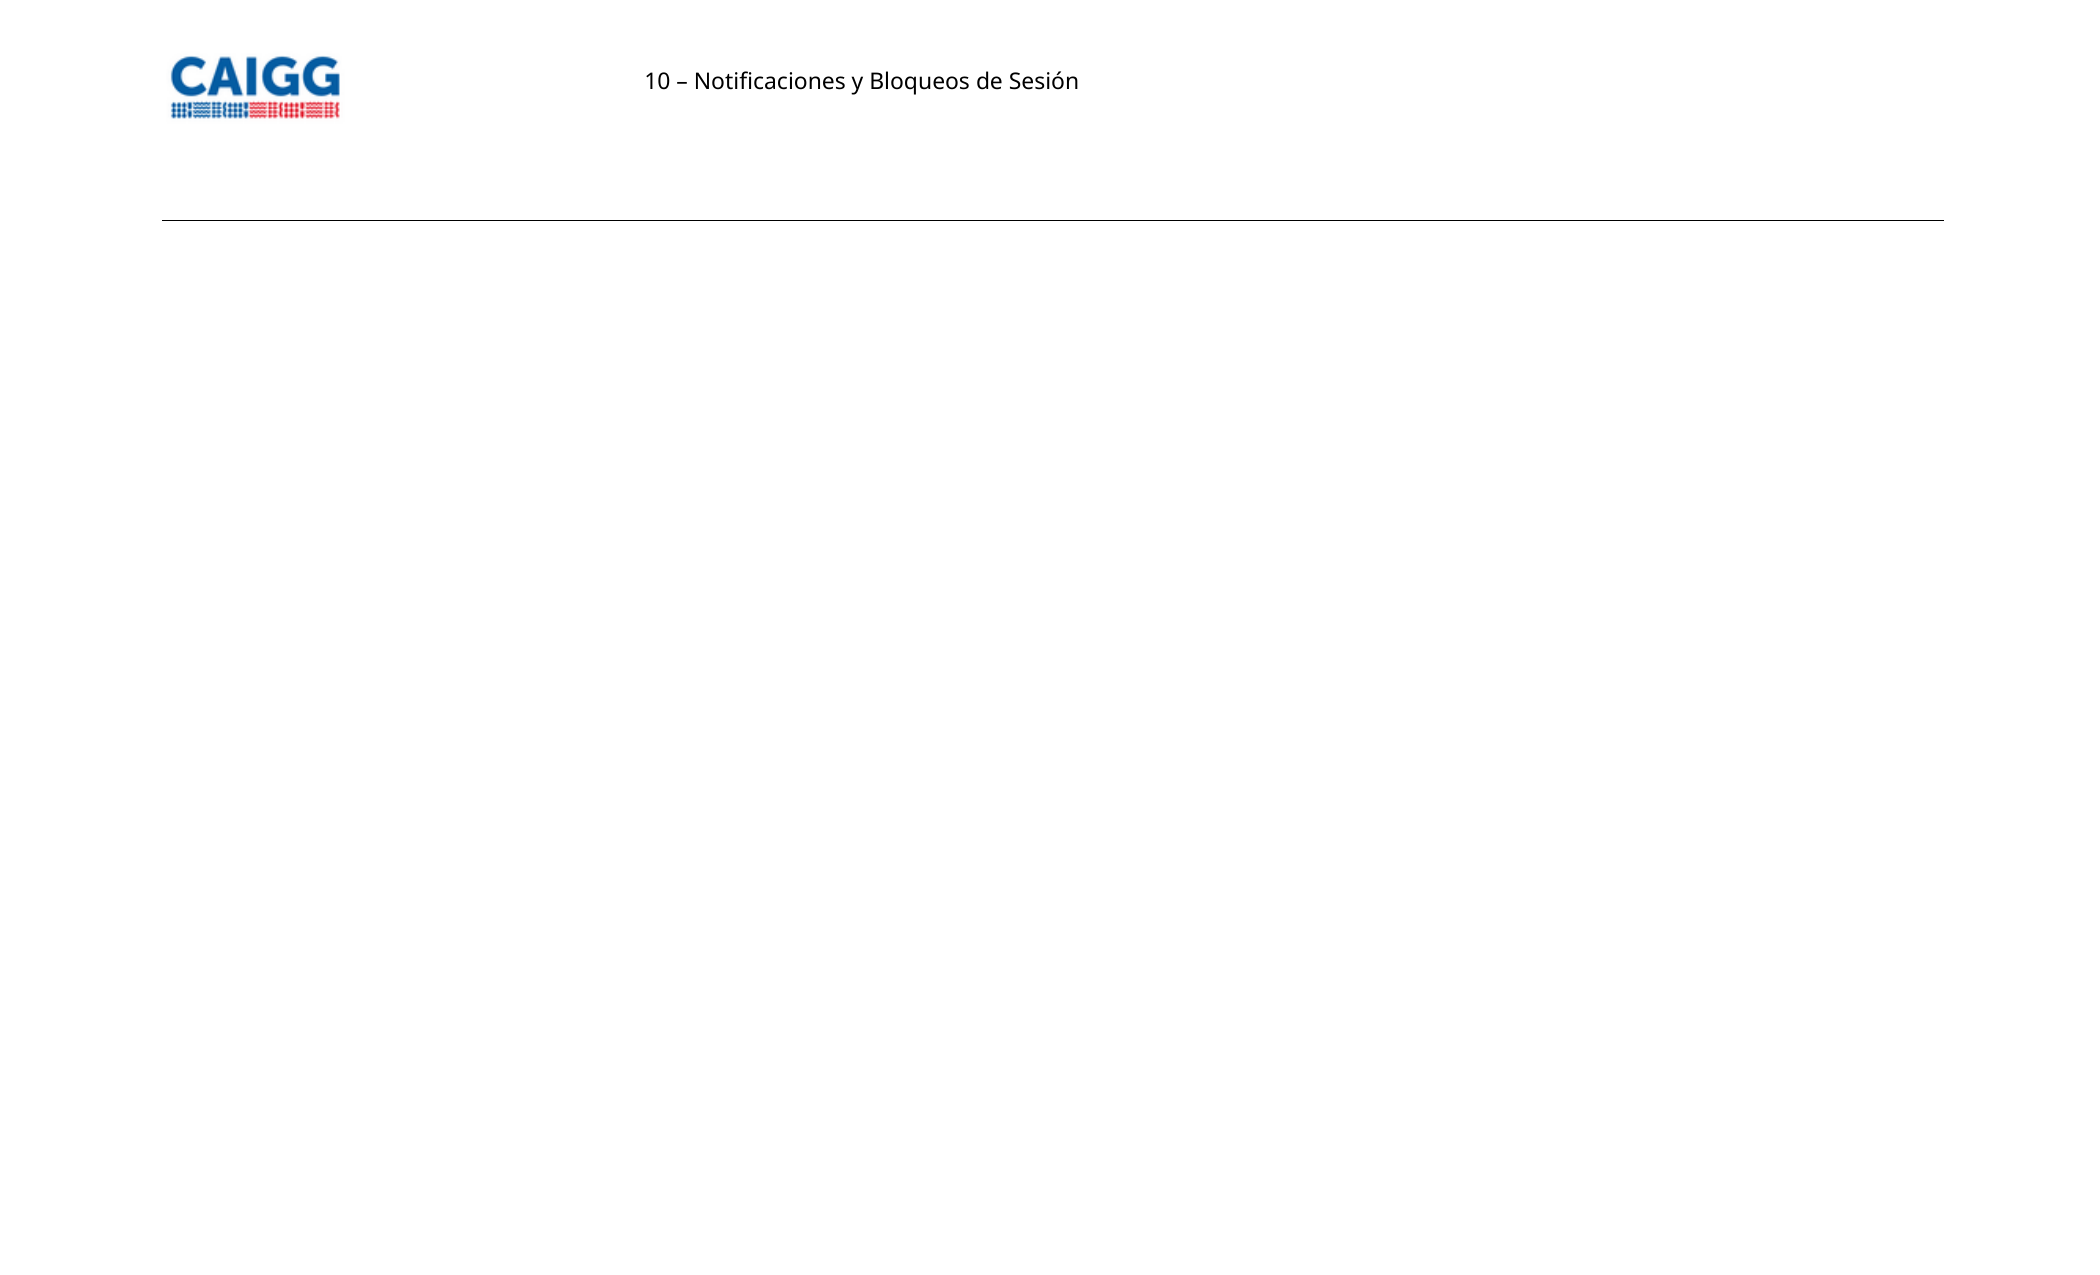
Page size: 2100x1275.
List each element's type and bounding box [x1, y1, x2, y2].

picture [140, 35, 379, 150]
